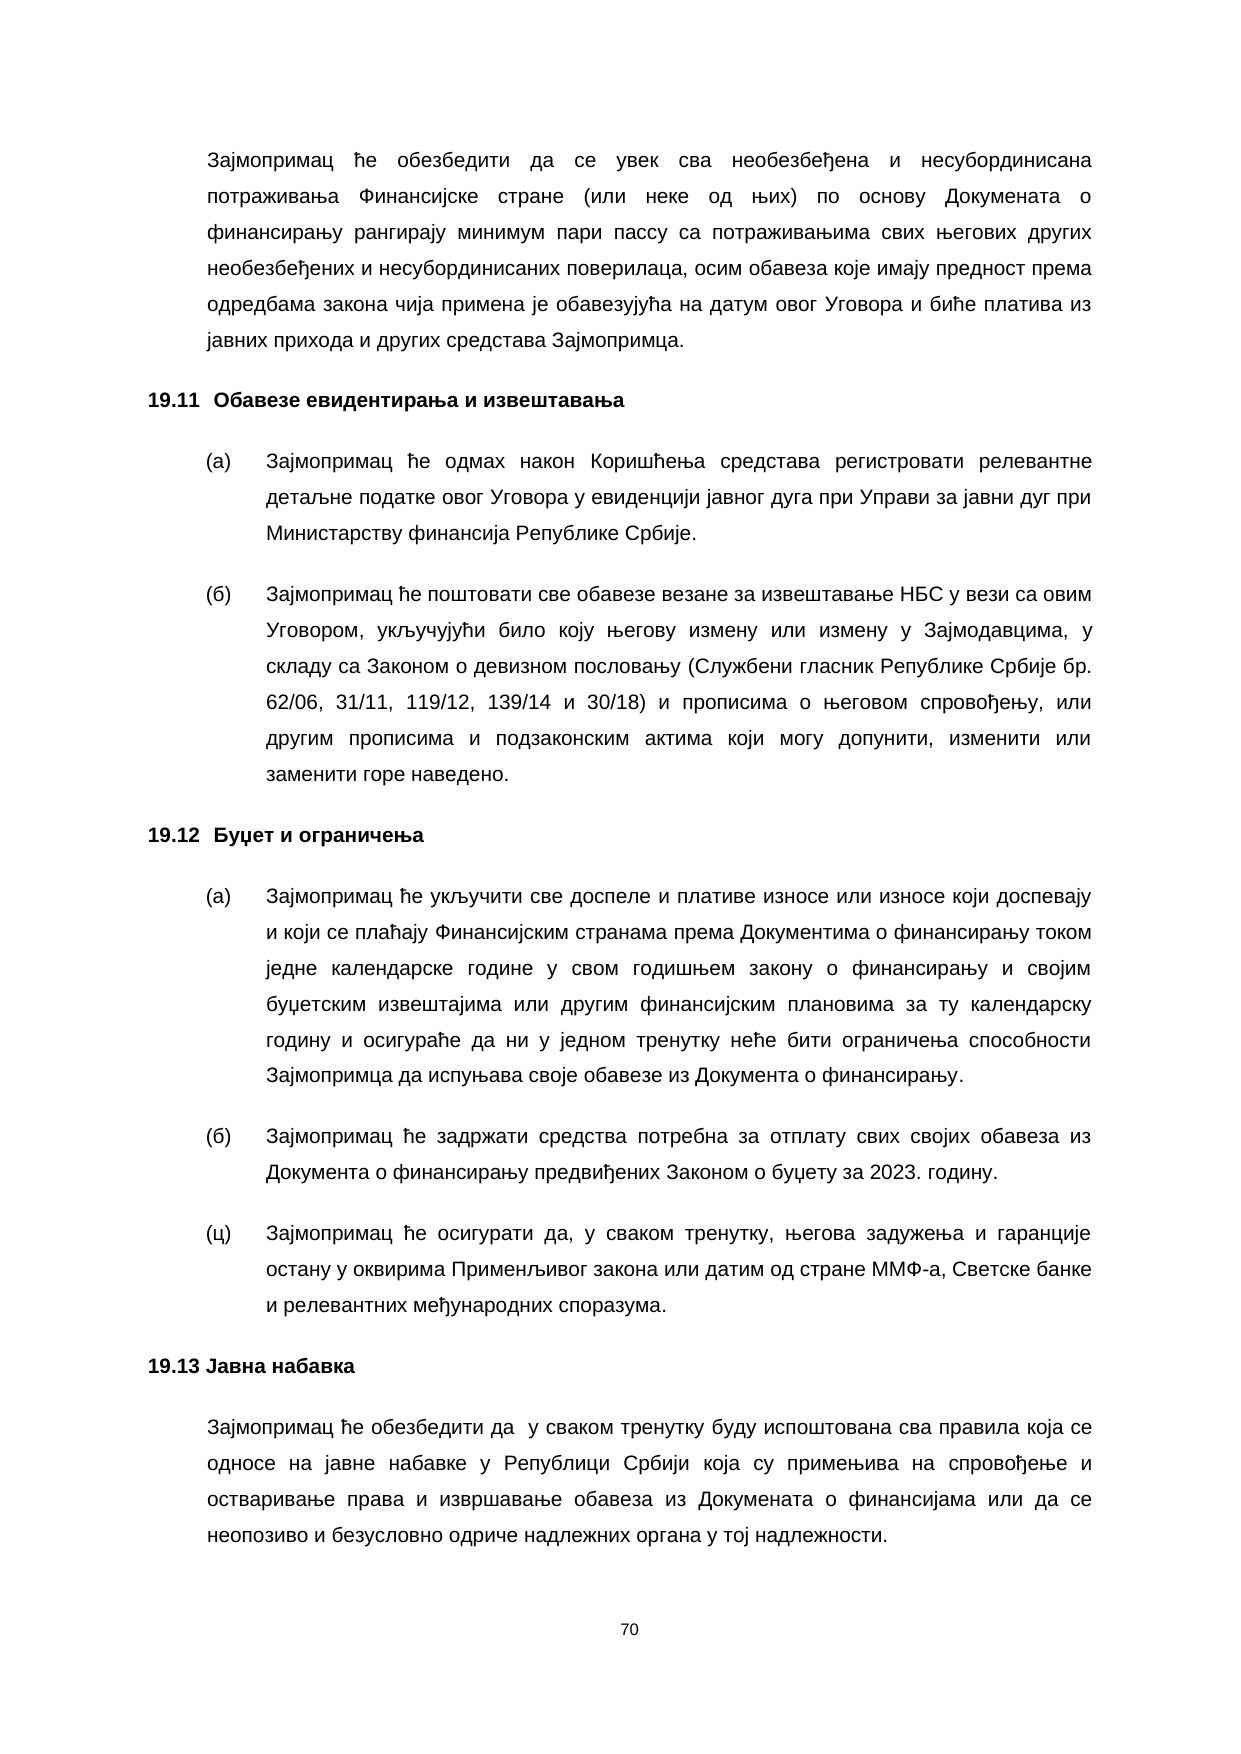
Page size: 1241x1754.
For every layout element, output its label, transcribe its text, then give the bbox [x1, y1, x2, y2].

list 19.13 Јавна набавка [148, 1354, 1092, 1378]
text Зајмопримац ће обезбедити да се увек сва необезбеђена и несубординисана потраживања Финансијске стране (или неке од њих) по основу Докумената о финансирању рангирају минимум пари пассу са потраживањима свих његових других необезбеђених и несубординисаних поверилаца, осим обавеза које имају предност према одредбама закона чија примена је обавезујућа на датум овог Уговора и биће платива из јавних прихода и других средстава Зајмопримца. [207, 148, 1092, 351]
list (б) Зајмопримац ће поштовати све обавезе везане за извештавање НБС у вези са овим Уговором, укључујући било коју његову измену или измену у Зајмодавцима, у складу са Законом о девизном пословању (Службени гласник Републике Србије бр. 62/06, 31/11, 119/12, 139/14 и 30/18) и прописима о његовом спровођењу, или другим прописима и подзаконским актима који могу допунити, изменити или заменити горе наведено. [206, 582, 1092, 786]
list 19.11 Обавезе евидентирања и извештавања [148, 388, 1092, 412]
list (б) Зајмопримац ће задржати средства потребна за отплату свих својих обавеза из Документа о финансирању предвиђених Законом о буџету за 2023. годину. [206, 1124, 1092, 1184]
list (а) Зајмопримац ће одмах након Коришћења средстава регистровати релевантне детаљне податке овог Уговора у евиденцији јавног дуга при Управи за јавни дуг при Министарству финансија Републике Србије. [206, 449, 1092, 545]
list 19.12 Буџет и ограничења [148, 823, 1092, 847]
list (ц) Зајмопримац ће осигурати да, у сваком тренутку, његова задужења и гаранције остану у оквирима Применљивог закона или датим од стране ММФ-а, Светске банке и релевантних међународних споразума. [206, 1221, 1092, 1317]
list Зајмопримац ће обезбедити да у сваком тренутку буду испоштована сва правила која се односе на јавне набавке у Републици Србији која су примењива на спровођење и остваривање права и извршавање обавеза из Докумената о финансијама или да се неопозиво и безусловно одриче надлежних органа у тој надлежности. [207, 1415, 1092, 1547]
list (а) Зајмопримац ће укључити све доспеле и плативе износе или износе који доспевају и који се плаћају Финансијским странама према Документима о финансирању током једне календарске године у свом годишњем закону о финансирању и својим буџетским извештајима или другим финансијским плановима за ту календарску годину и осигураће да ни у једном тренутку неће бити ограничења способности Зајмопримца да испуњава своје обавезе из Документа о финансирању. [206, 884, 1092, 1087]
